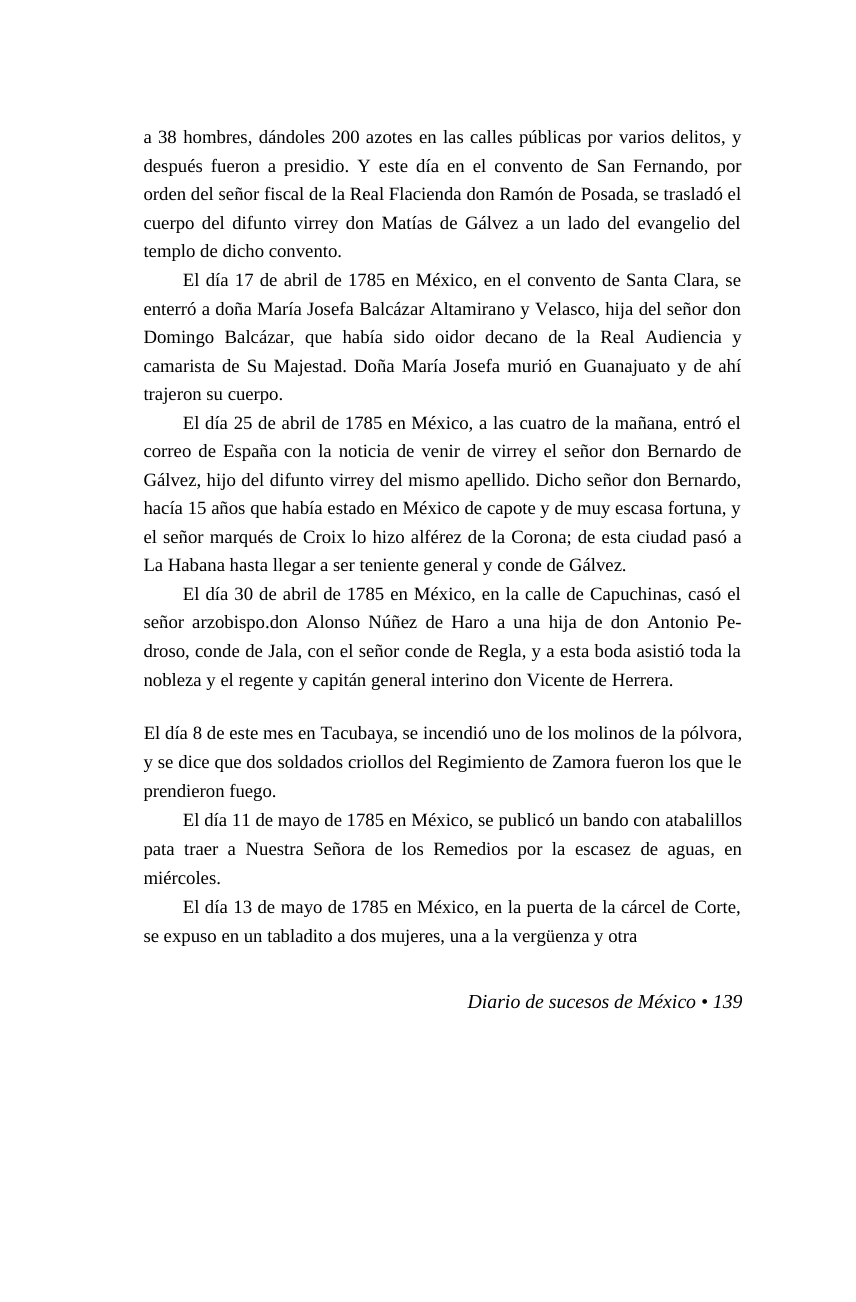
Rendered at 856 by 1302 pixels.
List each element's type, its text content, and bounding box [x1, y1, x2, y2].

text El día 8 de este mes en Tacubaya, se incendió uno de los molinos de la pólvora, y se dice que dos soldados criollos del Regimiento de Zamora fueron los que le prendieron fuego. [143, 716, 743, 803]
text El día 25 de abril de 1785 en México, a las cuatro de la mañana, entró el correo de España con la noticia de venir de virrey el señor don Bernardo de Gálvez, hijo del difunto virrey del mismo apellido. Dicho señor don Bernardo, hacía 15 años que había estado en México de capote y de muy escasa fortuna, y el señor marqués de Croix lo hizo alférez de la Corona; de esta ciudad pasó a La Habana hasta llegar a ser teniente general y conde de Gálvez. [143, 406, 743, 577]
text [143, 121, 743, 263]
text El día 13 de mayo de 1785 en México, en la puerta de la cárcel de Corte, se expuso en un tabladito a dos mujeres, una a la vergüenza y otra [143, 890, 743, 948]
text Diario de sucesos de México • 139 [66, 993, 743, 1013]
text El día 11 de mayo de 1785 en México, se publicó un bando con atabalillos pata traer a Nuestra Señora de los Remedios por la escasez de aguas, en miércoles. [143, 803, 743, 890]
text El día 17 de abril de 1785 en México, en el convento de Santa Clara, se enterró a doña María Josefa Balcázar Altamirano y Velasco, hija del señor don Domingo Balcázar, que había sido oidor decano de la Real Audiencia y camarista de Su Majestad. Doña María Josefa murió en Guanajuato y de ahí trajeron su cuerpo. [143, 263, 743, 406]
text El día 30 de abril de 1785 en México, en la calle de Capuchinas, casó el señor arzobispo.don Alonso Núñez de Haro a una hija de don Antonio Pe- droso, conde de Jala, con el señor conde de Regla, y a esta boda asistió toda la nobleza y el regente y capitán general interino don Vicente de Herrera. [143, 577, 743, 692]
